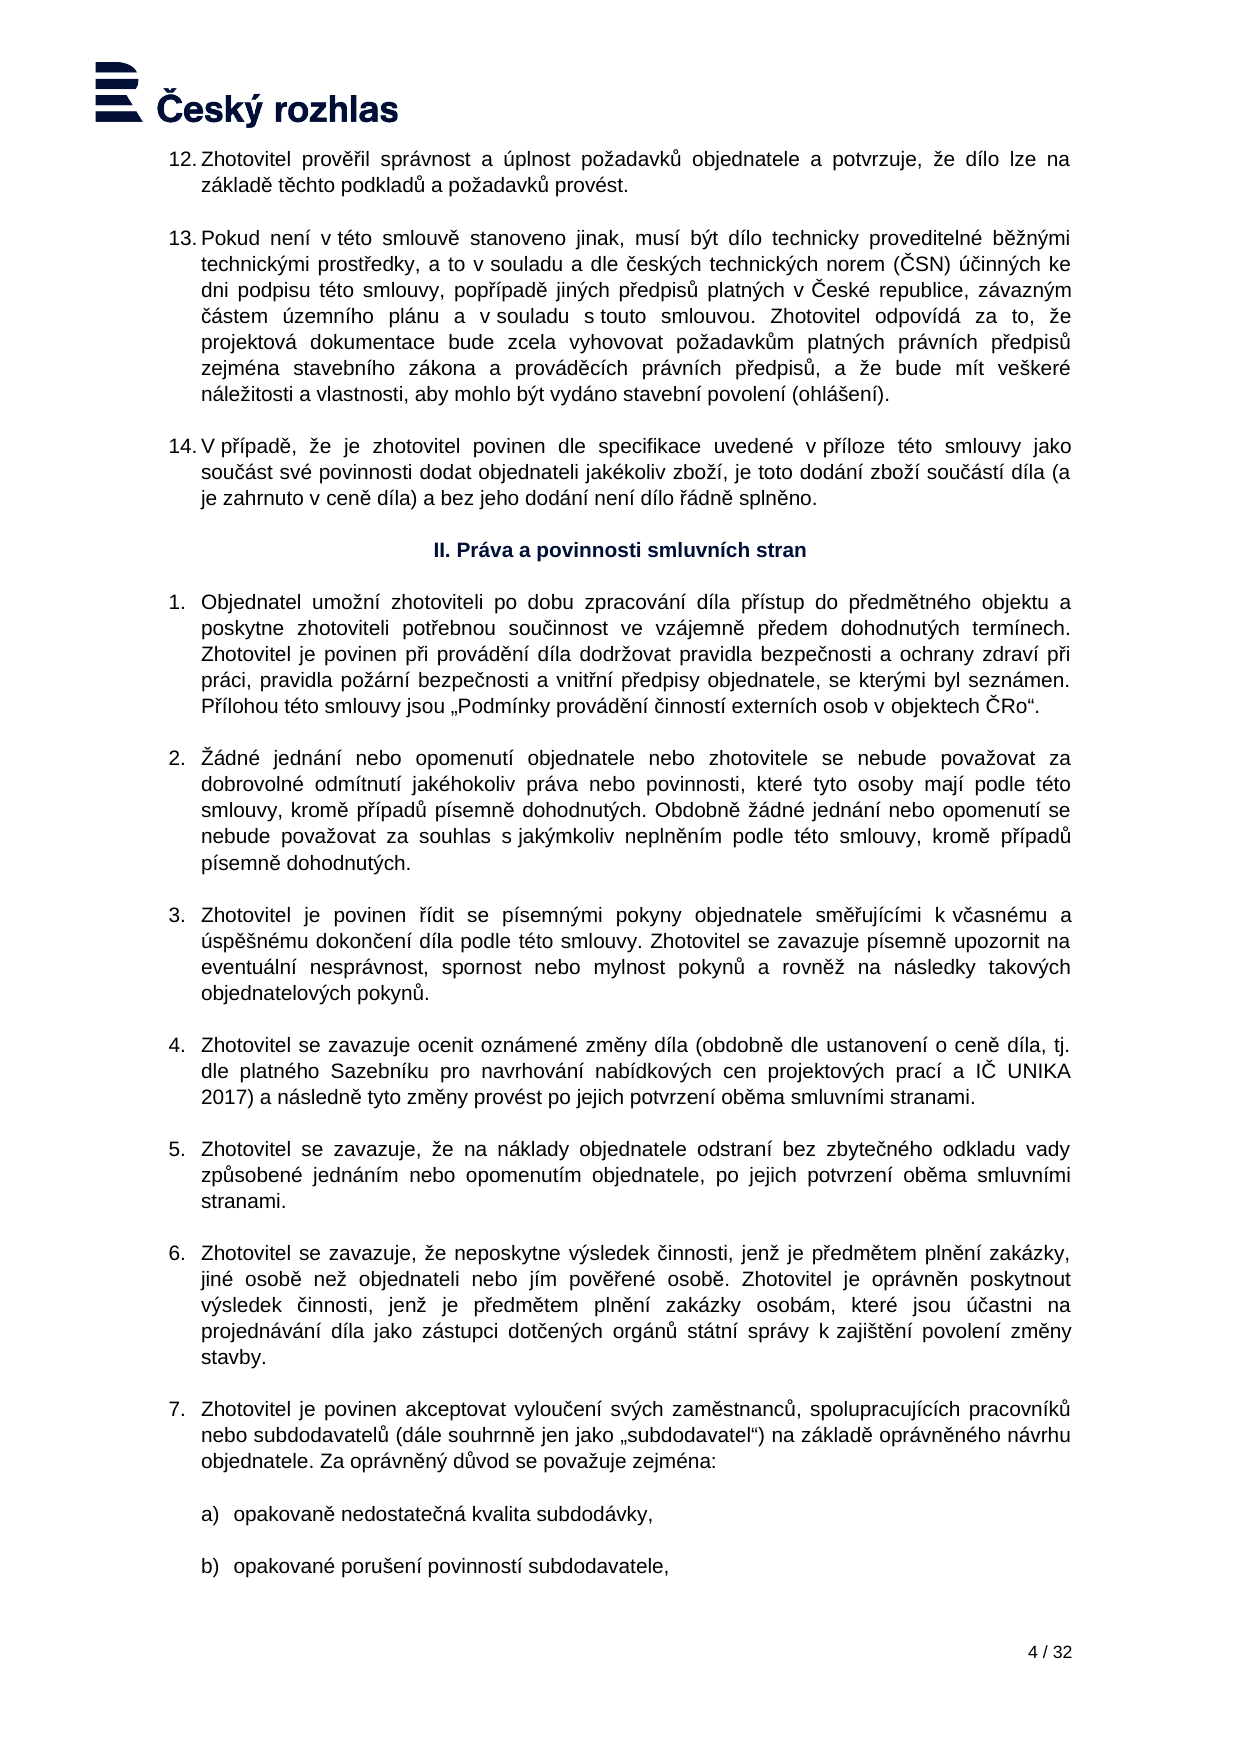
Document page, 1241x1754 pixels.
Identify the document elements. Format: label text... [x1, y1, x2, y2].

list opakované porušení povinností subdodavatele, [201, 1552, 1072, 1578]
list Žádné jednání nebo opomenutí objednatele nebo zhotovitele se nebude považovat za dobrovolné odmítnutí jakéhokoliv práva nebo povinnosti, které tyto osoby mají podle této smlouvy, kromě případů písemně dohodnutých. Obdobně žádné jednání nebo opomenutí se nebude považovat za souhlas s jakýmkoliv neplněním podle této smlouvy, kromě případů písemně dohodnutých. [168, 745, 1072, 875]
list Zhotovitel se zavazuje, že neposkytne výsledek činnosti, jenž je předmětem plnění zakázky, jiné osobě než objednateli nebo jím pověřené osobě. Zhotovitel je oprávněn poskytnout výsledek činnosti, jenž je předmětem plnění zakázky osobám, které jsou účastni na projednávání díla jako zástupci dotčených orgánů státní správy k zajištění povolení změny stavby. [168, 1240, 1072, 1370]
picture [95, 62, 398, 128]
list Zhotovitel je povinen řídit se písemnými pokyny objednatele směřujícími k včasnému a úspěšnému dokončení díla podle této smlouvy. Zhotovitel se zavazuje písemně upozornit na eventuální nesprávnost, spornost nebo mylnost pokynů a rovněž na následky takových objednatelových pokynů. [168, 901, 1072, 1005]
list Objednatel umožní zhotoviteli po dobu zpracování díla přístup do předmětného objektu a poskytne zhotoviteli potřebnou součinnost ve vzájemně předem dohodnutých termínech. Zhotovitel je povinen při provádění díla dodržovat pravidla bezpečnosti a ochrany zdraví při práci, pravidla požární bezpečnosti a vnitřní předpisy objednatele, se kterými byl seznámen. Přílohou této smlouvy jsou „Podmínky provádění činností externích osob v objektech ČRo“. [168, 589, 1072, 719]
list Zhotovitel se zavazuje ocenit oznámené změny díla (obdobně dle ustanovení o ceně díla, tj. dle platného Sazebníku pro navrhování nabídkových cen projektových prací a IČ UNIKA 2017) a následně tyto změny provést po jejich potvrzení oběma smluvními stranami. [168, 1031, 1072, 1109]
list Zhotovitel je povinen akceptovat vyloučení svých zaměstnanců, spolupracujících pracovníků nebo subdodavatelů (dále souhrnně jen jako „subdodavatel“) na základě oprávněného návrhu objednatele. Za oprávněný důvod se považuje zejména: [168, 1396, 1072, 1474]
list Zhotovitel se zavazuje, že na náklady objednatele odstraní bez zbytečného odkladu vady způsobené jednáním nebo opomenutím objednatele, po jejich potvrzení oběma smluvními stranami. [168, 1136, 1072, 1214]
list Pokud není v této smlouvě stanoveno jinak, musí být dílo technicky proveditelné běžnými technickými prostředky, a to v souladu a dle českých technických norem (ČSN) účinných ke dni podpisu této smlouvy, popřípadě jiných předpisů platných v České republice, závazným částem územního plánu a v souladu s touto smlouvou. Zhotovitel odpovídá za to, že projektová dokumentace bude zcela vyhovovat požadavkům platných právních předpisů zejména stavebního zákona a prováděcích právních předpisů, a že bude mít veškeré náležitosti a vlastnosti, aby mohlo být vydáno stavební povolení (ohlášení). [168, 224, 1072, 406]
list Zhotovitel prověřil správnost a úplnost požadavků objednatele a potvrzuje, že dílo lze na základě těchto podkladů a požadavků provést. [168, 146, 1072, 198]
subtitle Práva a povinnosti smluvních stran [168, 537, 1072, 563]
list V případě, že je zhotovitel povinen dle specifikace uvedené v příloze této smlouvy jako součást své povinnosti dodat objednateli jakékoliv zboží, je toto dodání zboží součástí díla (a je zahrnuto v ceně díla) a bez jeho dodání není dílo řádně splněno. [168, 432, 1072, 511]
list opakovaně nedostatečná kvalita subdodávky, [201, 1500, 1072, 1526]
